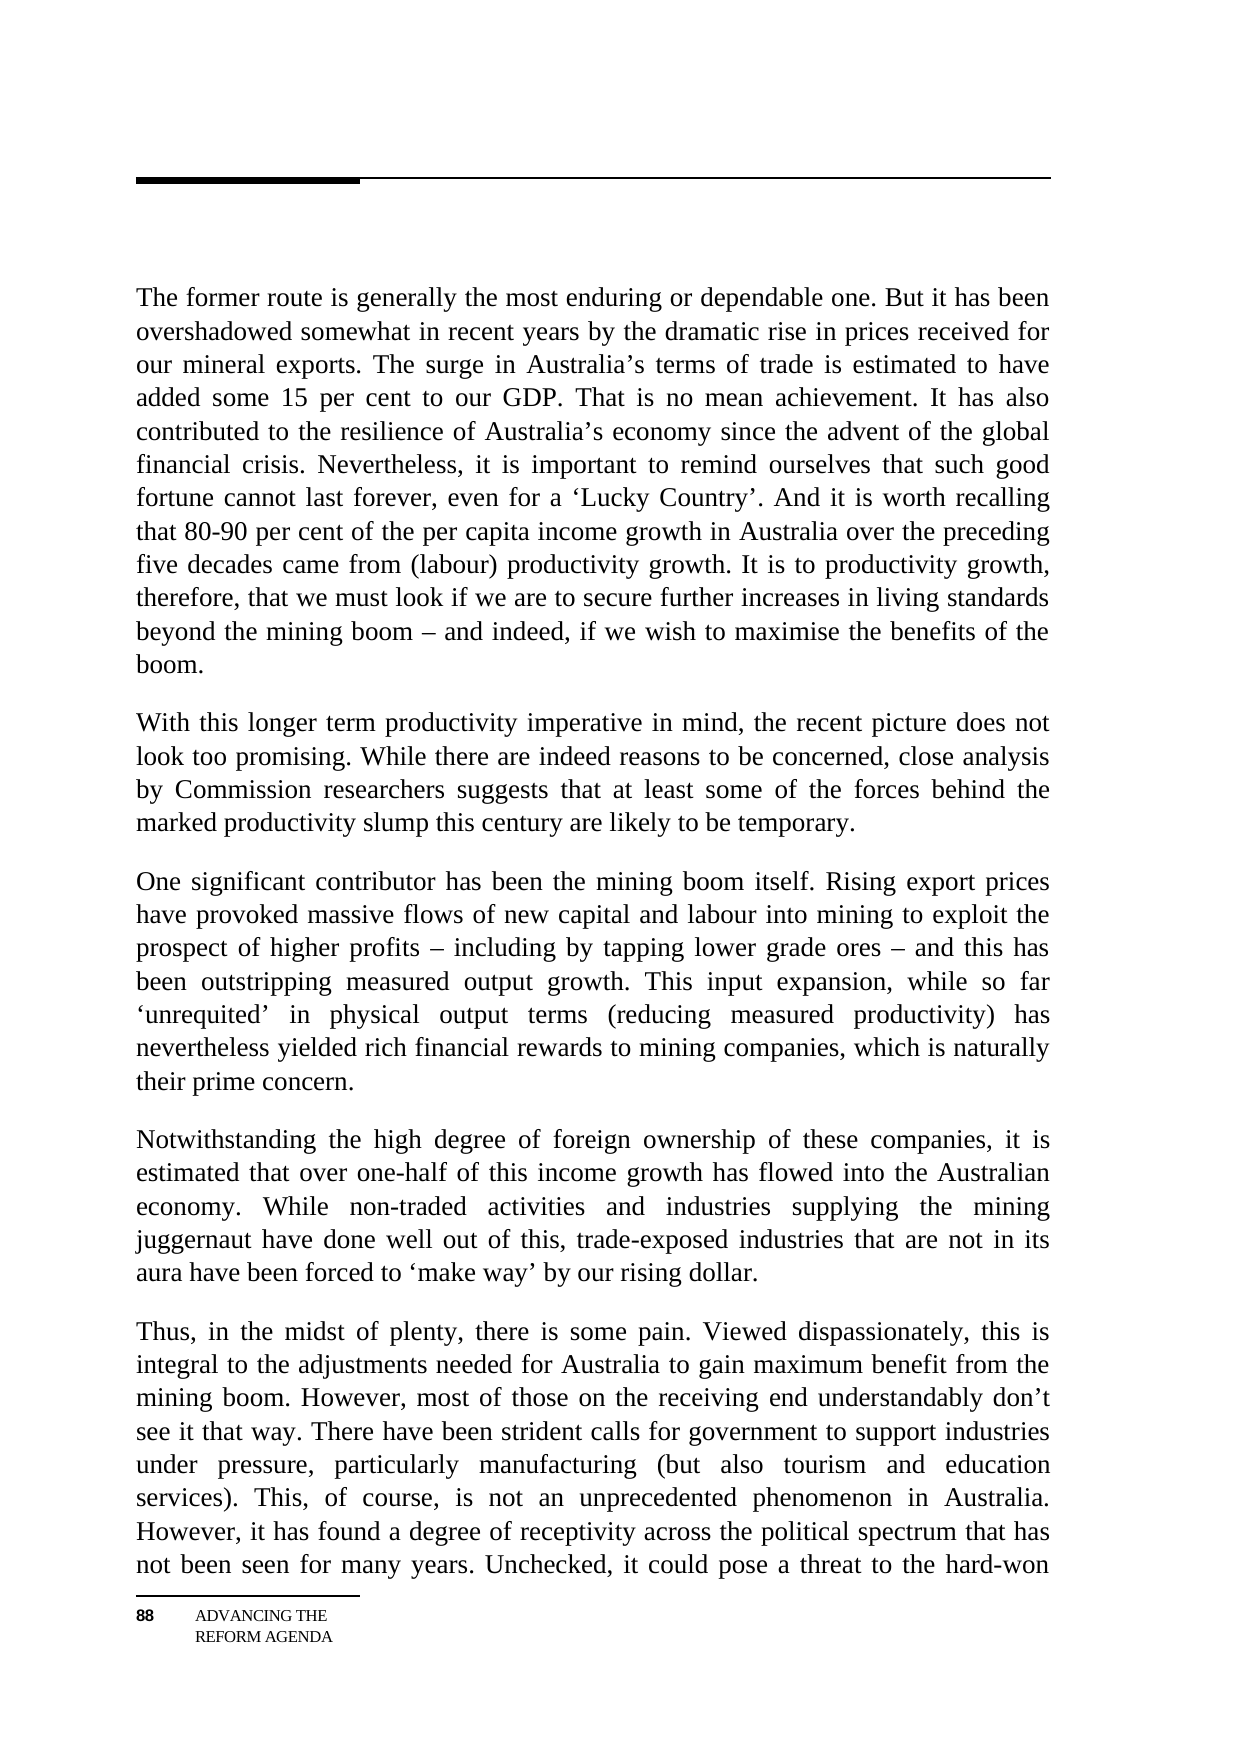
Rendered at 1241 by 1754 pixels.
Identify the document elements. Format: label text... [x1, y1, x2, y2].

text The former route is generally the most enduring or dependable one. But it has been overshadowed somewhat in recent years by the dramatic rise in prices received for our mineral exports. The surge in Australia’s terms of trade is estimated to have added some 15 per cent to our GDP. That is no mean achievement. It has also contributed to the resilience of Australia’s economy since the advent of the global financial crisis. Nevertheless, it is important to remind ourselves that such good fortune cannot last forever, even for a ‘Lucky Country’. And it is worth recalling that 80-90 per cent of the per capita income growth in Australia over the preceding five decades came from (labour) productivity growth. It is to productivity growth, therefore, that we must look if we are to secure further increases in living standards beyond the mining boom – and indeed, if we wish to maximise the benefits of the boom. [136, 279, 1051, 679]
text With this longer term productivity imperative in mind, the recent picture does not look too promising. While there are indeed reasons to be concerned, close analysis by Commission researchers suggests that at least some of the forces behind the marked productivity slump this century are likely to be temporary. [136, 704, 1051, 838]
text Notwithstanding the high degree of foreign ownership of these companies, it is estimated that over one-half of this income growth has flowed into the Australian economy. While non-traded activities and industries supplying the mining juggernaut have done well out of this, trade-exposed industries that are not in its aura have been forced to ‘make way’ by our rising dollar. [136, 1121, 1051, 1288]
text One significant contributor has been the mining boom itself. Rising export prices have provoked massive flows of new capital and labour into mining to exploit the prospect of higher profits – including by tapping lower grade ores – and this has been outstripping measured output growth. This input expansion, while so far ‘unrequited’ in physical output terms (reducing measured productivity) has nevertheless yielded rich financial rewards to mining companies, which is naturally their prime concern. [136, 863, 1051, 1096]
